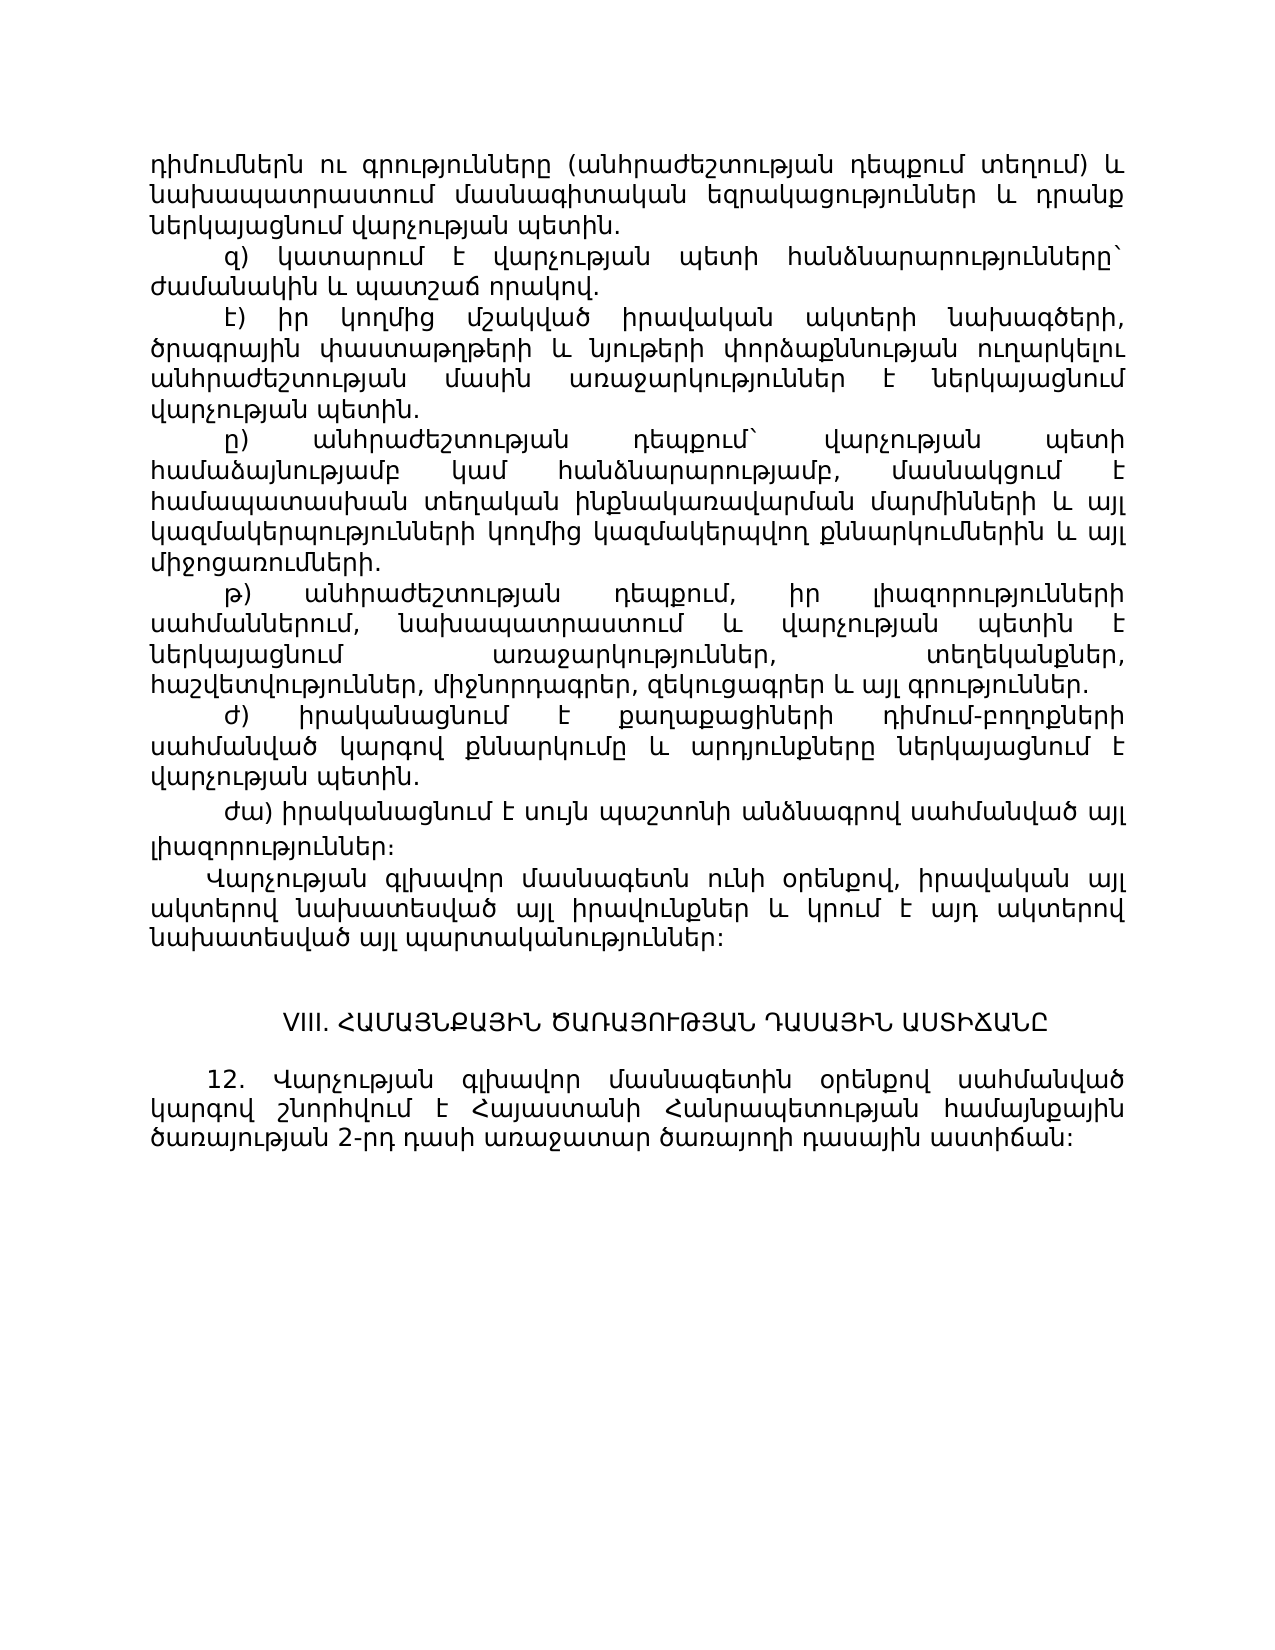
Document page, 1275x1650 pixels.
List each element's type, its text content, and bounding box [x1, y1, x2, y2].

text ժա) իրականացնում է սույն պաշտոնի անձնագրով սահմանված այլ լիազորություններ։ [150, 793, 1125, 863]
text 12. Վարչության գլխավոր մասնագետին օրենքով սահմանված կարգով շնորհվում է Հայաստանի Հանրապետության համայնքային ծառայության 2-րդ դասի առաջատար ծառայողի դասային աստիճան: [150, 1065, 1125, 1153]
text VIII. ՀԱՄԱՅՆՔԱՅԻՆ ԾԱՌԱՅՈՒԹՅԱՆ ԴԱՍԱՅԻՆ ԱՍՏԻՃԱՆԸ [150, 1008, 1125, 1037]
text զ) կատարում է վարչության պետի հանձնարարությունները` ժամանակին և պատշաճ որակով. [150, 242, 1125, 302]
text է) իր կողմից մշակված իրավական ակտերի նախագծերի, ծրագրային փաստաթղթերի և նյութերի փորձաքննության ուղարկելու անհրաժեշտության մասին առաջարկություններ է ներկայացնում վարչության պետին. [150, 303, 1125, 424]
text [150, 150, 1125, 240]
text Վարչության գլխավոր մասնագետն ունի oրենքով, իրավական այլ ակտերով նախատեսված այլ իրավունքներ և կրում է այդ ակտերով նախատեսված այլ պարտականություններ: [150, 864, 1125, 952]
text թ) անհրաժեշտության դեպքում, իր լիազորությունների սահմաններում, նախապատրաստում և վարչության պետին է ներկայացնում առաջարկություններ, տեղեկանքներ, հաշվետվություններ, միջնորդագրեր, զեկուցագրեր և այլ գրություններ. [150, 579, 1125, 700]
text ժ) իրականացնում է քաղաքացիների դիմում-բողոքների սահմանված կարգով քննարկումը և արդյունքները ներկայացնում է վարչության պետին. [150, 701, 1125, 792]
text ը) անհրաժեշտության դեպքում` վարչության պետի համաձայնությամբ կամ հանձնարարությամբ, մասնակցում է համապատասխան տեղական ինքնակառավարման մարմինների և այլ կազմակերպությունների կողմից կազմակերպվող քննարկումներին և այլ միջոցառումների. [150, 426, 1125, 577]
